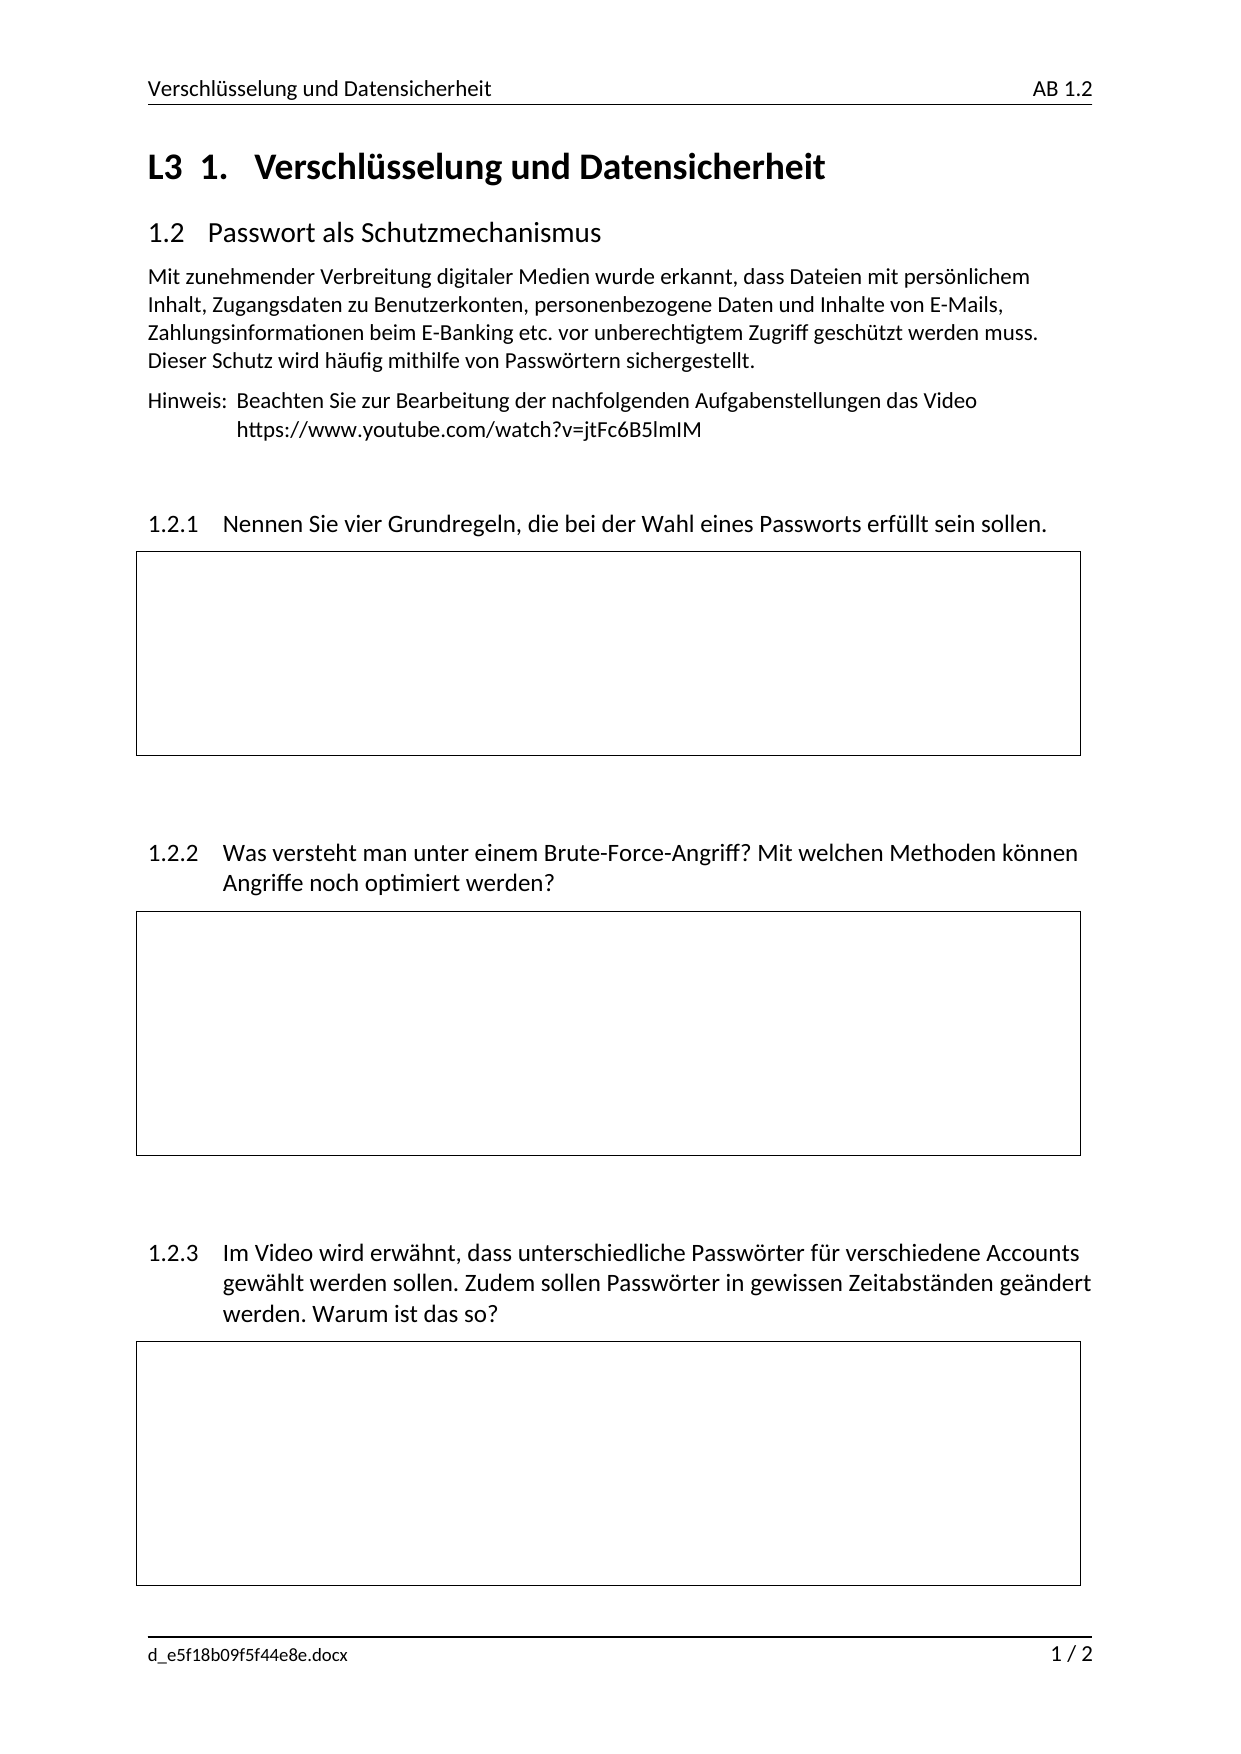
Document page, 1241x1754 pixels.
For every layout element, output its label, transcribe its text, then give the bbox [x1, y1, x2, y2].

text Hinweis: Beachten Sie zur Bearbeitung der nachfolgenden Aufgabenstellungen das Video https://www.youtube.com/watch?v=jtFc6B5lmIM [148, 387, 1092, 443]
text Mit zunehmender Verbreitung digitaler Medien wurde erkannt, dass Dateien mit persönlichem Inhalt, Zugangsdaten zu Benutzerkonten, personenbezogene Daten und Inhalte von E-Mails, Zahlungsinformationen beim E-Banking etc. vor unberechtigtem Zugriff geschützt werden muss. Dieser Schutz wird häufig mithilfe von Passwörtern sichergestellt. [148, 262, 1092, 374]
table_header [137, 912, 1080, 1155]
subtitle Im Video wird erwähnt, dass unterschiedliche Passwörter für verschiedene Accounts gewählt werden sollen. Zudem sollen Passwörter in gewissen Zeitabständen geändert werden. Warum ist das so? [148, 1237, 1092, 1328]
table_header [137, 1342, 1080, 1585]
subtitle Passwort als Schutzmechanismus [148, 214, 1092, 249]
subtitle Verschlüsselung und Datensicherheit [148, 143, 1092, 189]
table_header [137, 552, 1080, 755]
subtitle Was versteht man unter einem Brute-Force-Angriff? Mit welchen Methoden können Angriffe noch optimiert werden? [148, 837, 1092, 898]
subtitle Nennen Sie vier Grundregeln, die bei der Wahl eines Passworts erfüllt sein sollen. [148, 508, 1092, 539]
